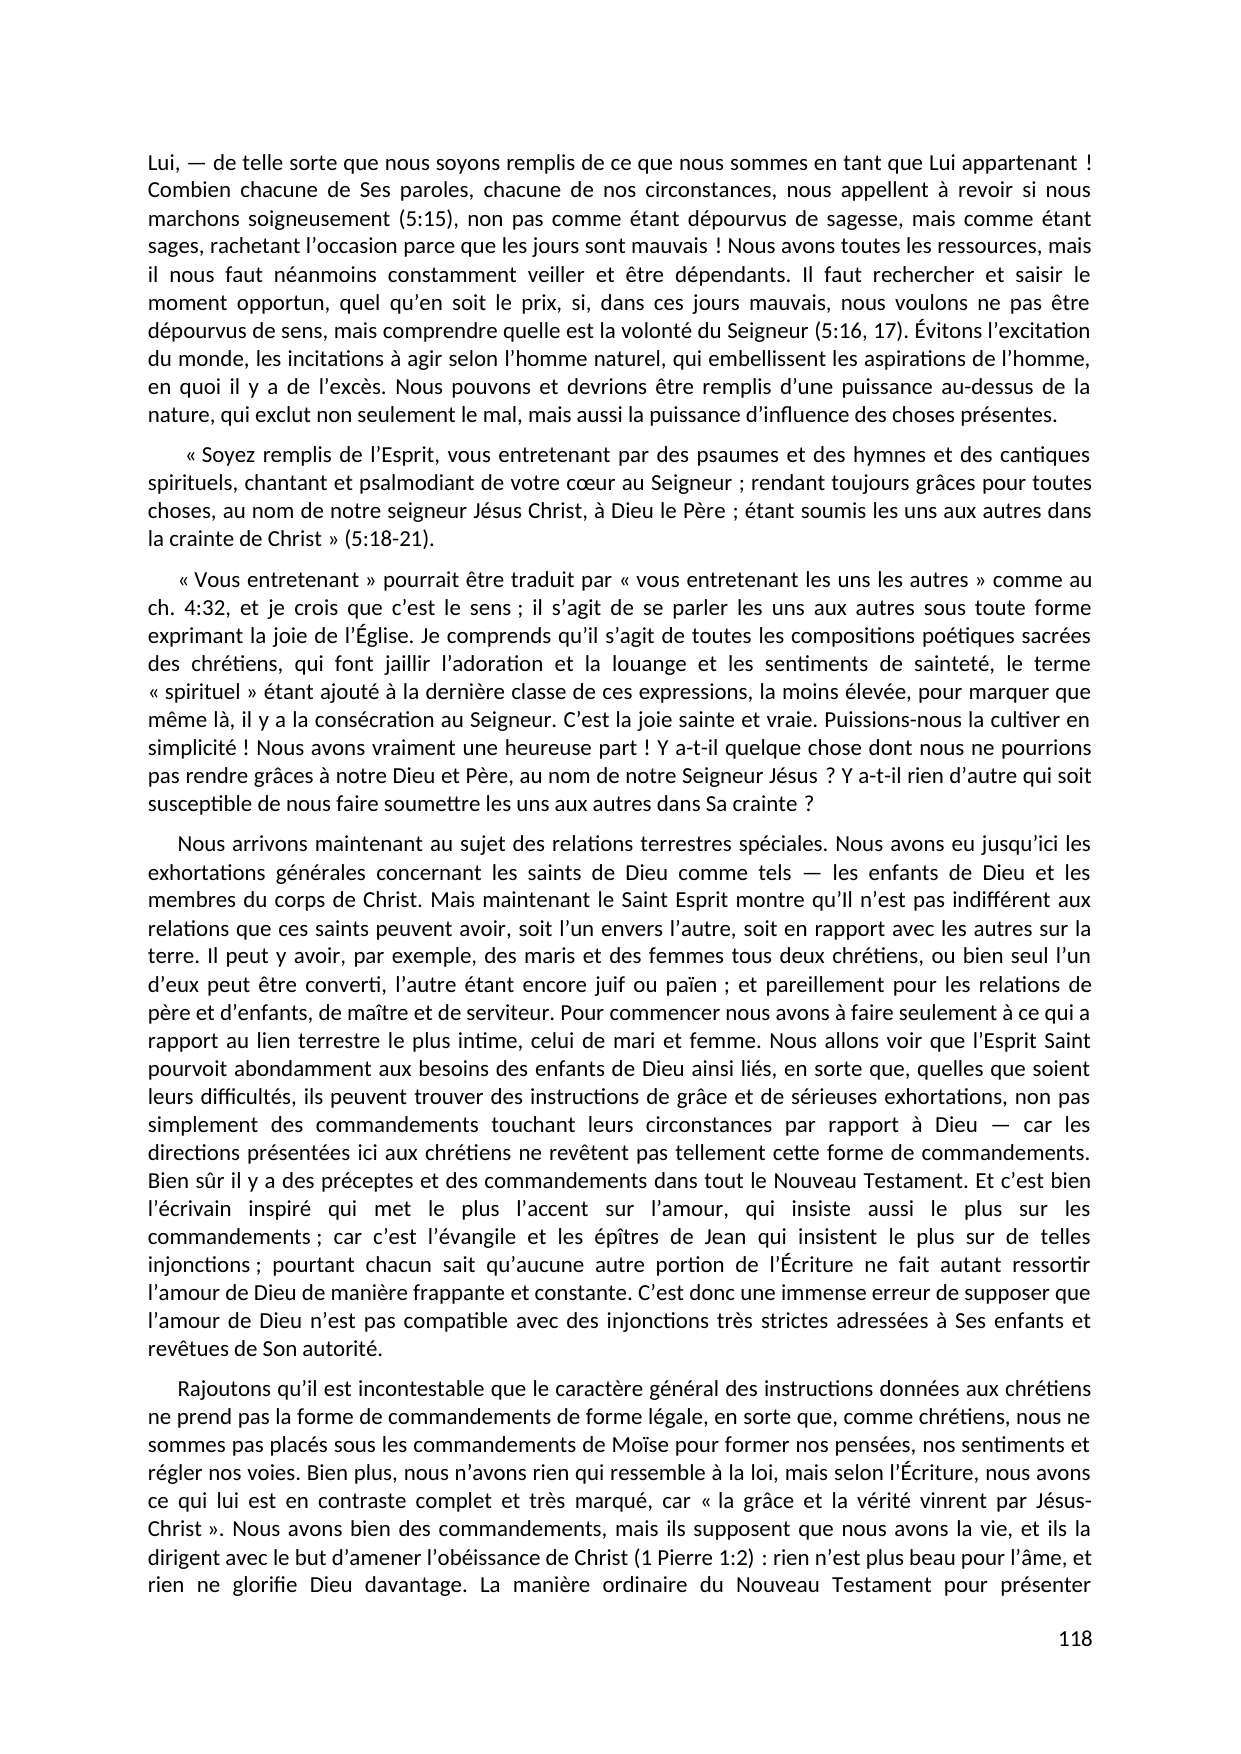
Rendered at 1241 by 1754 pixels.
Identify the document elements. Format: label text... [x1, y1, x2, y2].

text « Soyez remplis de l’Esprit, vous entretenant par des psaumes et des hymnes et des cantiques spirituels, chantant et psalmodiant de votre cœur au Seigneur ; rendant toujours grâces pour toutes choses, au nom de notre seigneur Jésus Christ, à Dieu le Père ; étant soumis les uns aux autres dans la crainte de Christ » (5:18-21). [148, 440, 1093, 552]
text « Vous entretenant » pourrait être traduit par « vous entretenant les uns les autres » comme au ch. 4:32, et je crois que c’est le sens ; il s’agit de se parler les uns aux autres sous toute forme exprimant la joie de l’Église. Je comprends qu’il s’agit de toutes les compositions poétiques sacrées des chrétiens, qui font jaillir l’adoration et la louange et les sentiments de sainteté, le terme « spirituel » étant ajouté à la dernière classe de ces expressions, la moins élevée, pour marquer que même là, il y a la consécration au Seigneur. C’est la joie sainte et vraie. Puissions-nous la cultiver en simplicité ! Nous avons vraiment une heureuse part ! Y a-t-il quelque chose dont nous ne pourrions pas rendre grâces à notre Dieu et Père, au nom de notre Seigneur Jésus ? Y a-t-il rien d’autre qui soit susceptible de nous faire soumettre les uns aux autres dans Sa crainte ? [148, 565, 1093, 817]
text Nous arrivons maintenant au sujet des relations terrestres spéciales. Nous avons eu jusqu’ici les exhortations générales concernant les saints de Dieu comme tels — les enfants de Dieu et les membres du corps de Christ. Mais maintenant le Saint Esprit montre qu’Il n’est pas indifférent aux relations que ces saints peuvent avoir, soit l’un envers l’autre, soit en rapport avec les autres sur la terre. Il peut y avoir, par exemple, des maris et des femmes tous deux chrétiens, ou bien seul l’un d’eux peut être converti, l’autre étant encore juif ou païen ; et pareillement pour les relations de père et d’enfants, de maître et de serviteur. Pour commencer nous avons à faire seulement à ce qui a rapport au lien terrestre le plus intime, celui de mari et femme. Nous allons voir que l’Esprit Saint pourvoit abondamment aux besoins des enfants de Dieu ainsi liés, en sorte que, quelles que soient leurs difficultés, ils peuvent trouver des instructions de grâce et de sérieuses exhortations, non pas simplement des commandements touchant leurs circonstances par rapport à Dieu — car les directions présentées ici aux chrétiens ne revêtent pas tellement cette forme de commandements. Bien sûr il y a des préceptes et des commandements dans tout le Nouveau Testament. Et c’est bien l’écrivain inspiré qui met le plus l’accent sur l’amour, qui insiste aussi le plus sur les commandements ; car c’est l’évangile et les épîtres de Jean qui insistent le plus sur de telles injonctions ; pourtant chacun sait qu’aucune autre portion de l’Écriture ne fait autant ressortir l’amour de Dieu de manière frappante et constante. C’est donc une immense erreur de supposer que l’amour de Dieu n’est pas compatible avec des injonctions très strictes adressées à Ses enfants et revêtues de Son autorité. [148, 829, 1093, 1362]
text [148, 148, 1093, 428]
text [148, 1374, 1093, 1599]
